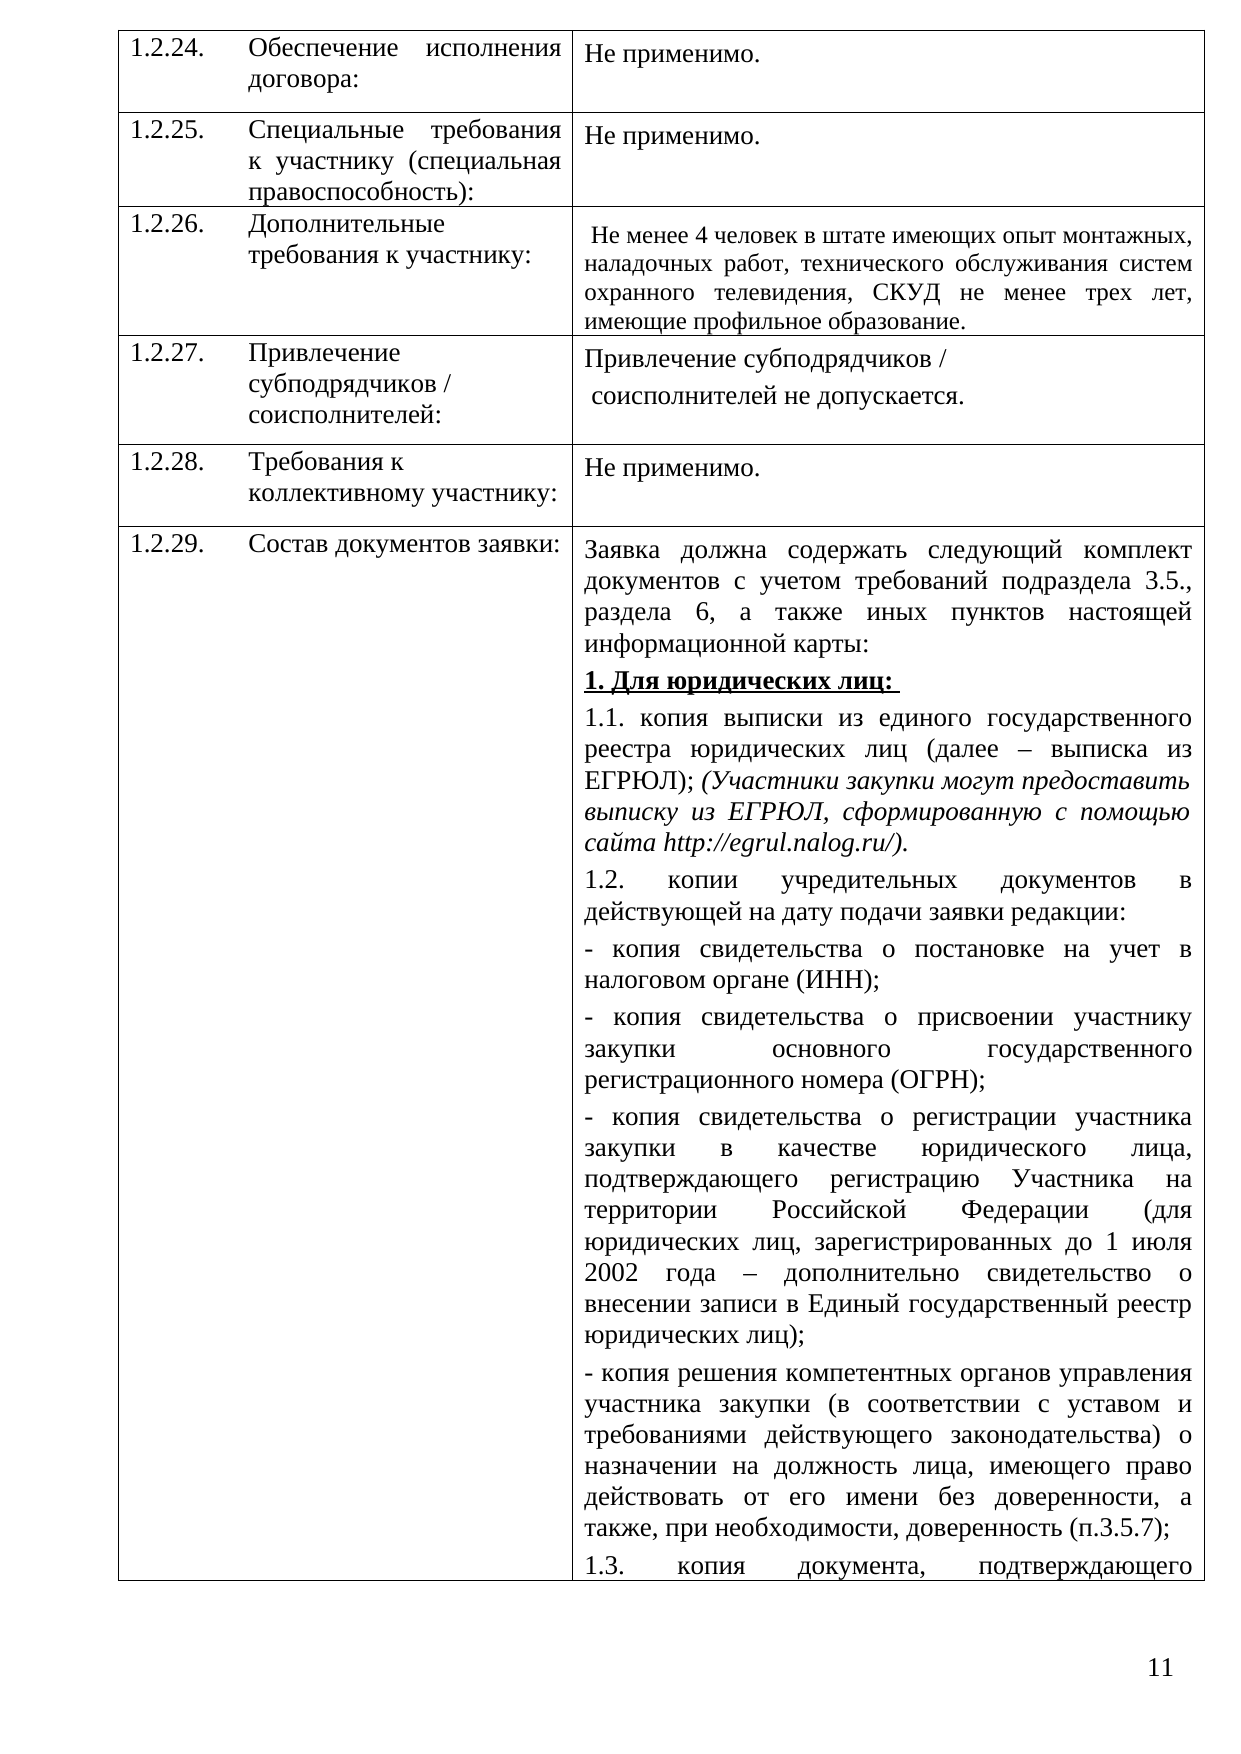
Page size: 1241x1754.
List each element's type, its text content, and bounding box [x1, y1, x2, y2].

table_cell Привлечение субподрядчиков / соисполнителей не допускается. [573, 336, 1204, 444]
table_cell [119, 527, 572, 1580]
table_cell Требования к коллективному участнику: [119, 445, 572, 526]
table_cell Дополнительные требования к участнику: [119, 207, 572, 335]
table_cell Не применимо. [573, 113, 1204, 206]
table_cell Обеспечение исполнения договора: [119, 31, 572, 112]
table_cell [573, 527, 1204, 1580]
table_cell Привлечение субподрядчиков / соисполнителей: [119, 336, 572, 444]
table_cell Не применимо. [573, 31, 1204, 112]
table_cell Не применимо. [573, 445, 1204, 526]
table_cell Специальные требования к участнику (специальная правоспособность): [119, 113, 572, 206]
table_cell Не менее 4 человек в штате имеющих опыт монтажных, наладочных работ, технического обслуживания систем охранного телевидения, СКУД не менее трех лет, имеющие профильное образование. [573, 207, 1204, 335]
